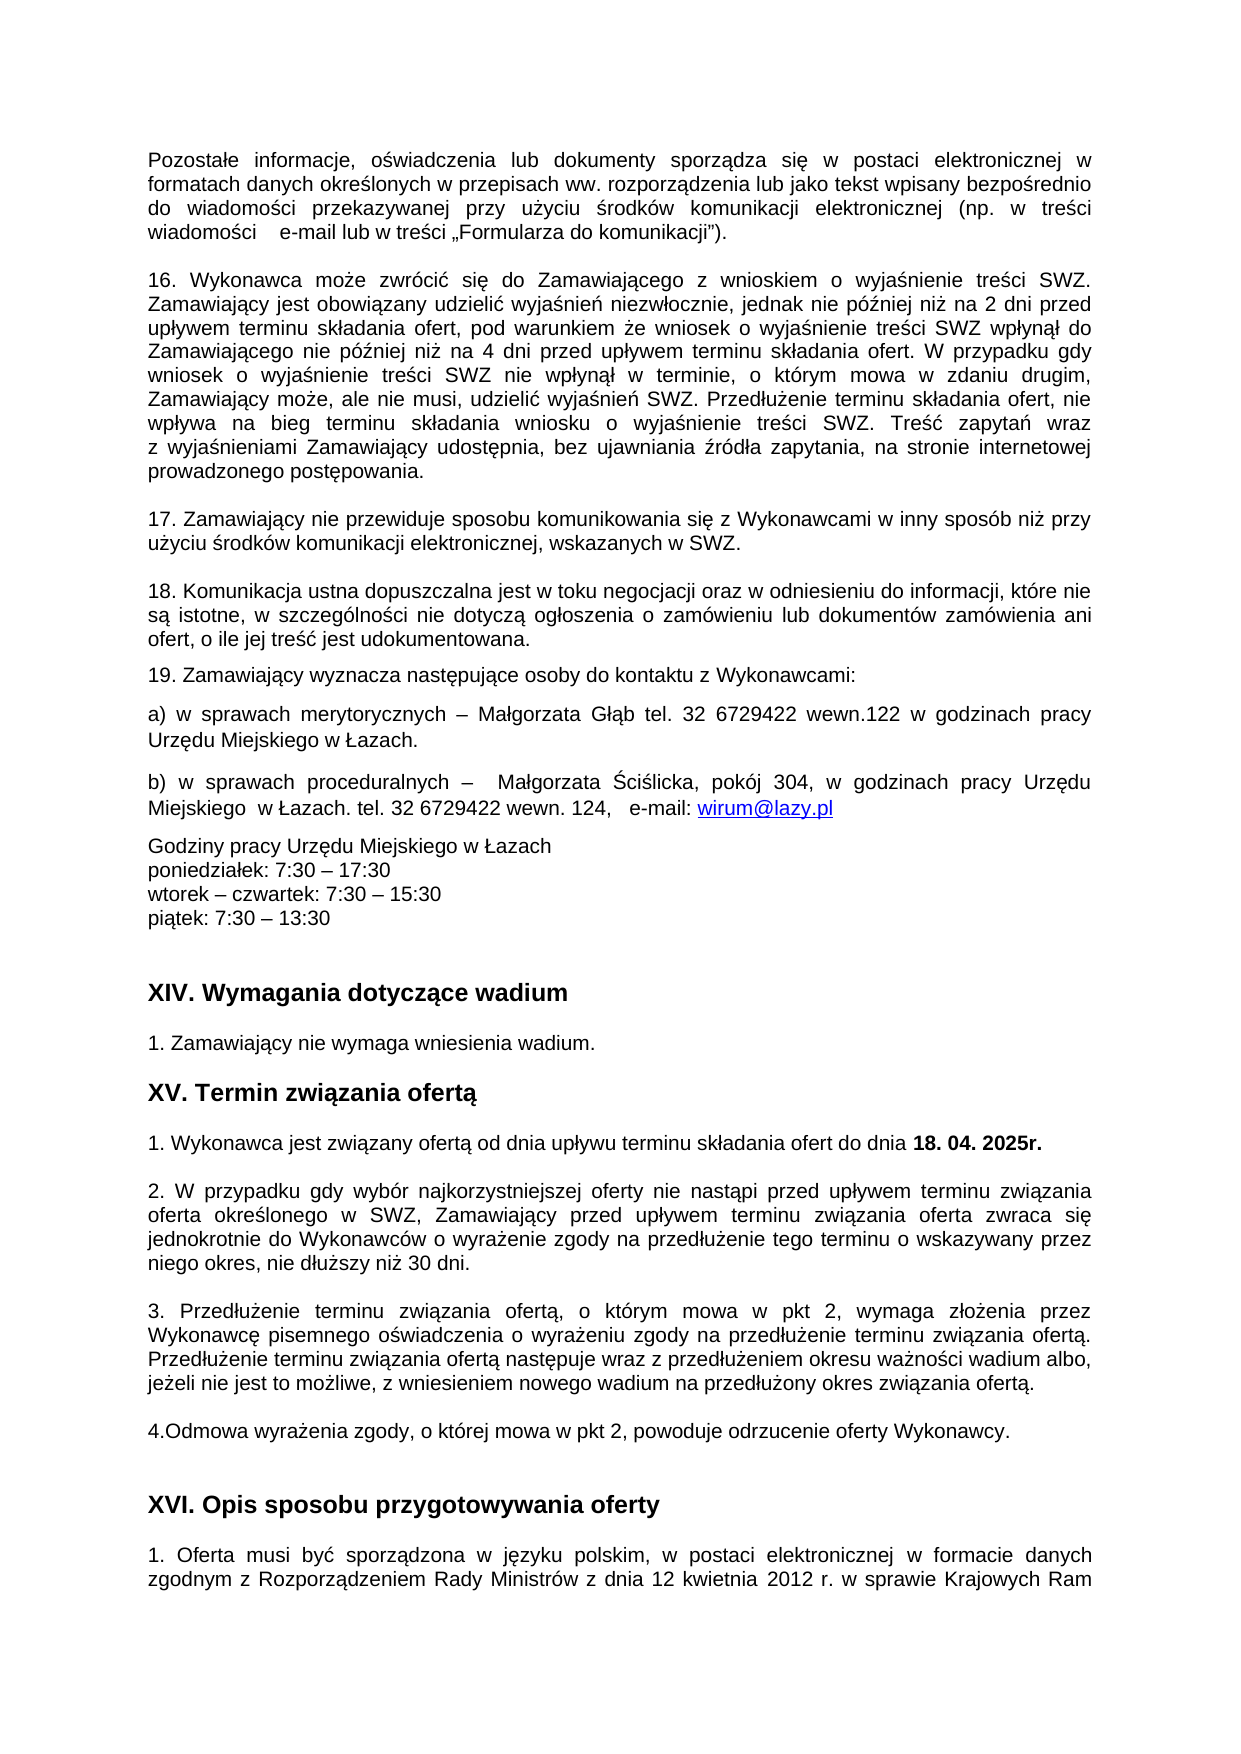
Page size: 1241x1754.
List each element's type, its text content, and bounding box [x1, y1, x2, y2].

text poniedziałek: 7:30 – 17:30 [148, 858, 1093, 882]
text XVI. Opis sposobu przygotowywania oferty [148, 1491, 1093, 1519]
text 18. Komunikacja ustna dopuszczalna jest w toku negocjacji oraz w odniesieniu do informacji, które nie są istotne, w szczególności nie dotyczą ogłoszenia o zamówieniu lub dokumentów zamówienia ani ofert, o ile jej treść jest udokumentowana. [148, 579, 1093, 651]
text 1. Zamawiający nie wymaga wniesienia wadium. [148, 1031, 1093, 1054]
text Pozostałe informacje, oświadczenia lub dokumenty sporządza się w postaci elektronicznej w formatach danych określonych w przepisach ww. rozporządzenia lub jako tekst wpisany bezpośrednio do wiadomości przekazywanej przy użyciu środków komunikacji elektronicznej (np. w treści wiadomości e-mail lub w treści „Formularza do komunikacji”). [148, 148, 1093, 243]
text 16. Wykonawca może zwrócić się do Zamawiającego z wnioskiem o wyjaśnienie treści SWZ. Zamawiający jest obowiązany udzielić wyjaśnień niezwłocznie, jednak nie później niż na 2 dni przed upływem terminu składania ofert, pod warunkiem że wniosek o wyjaśnienie treści SWZ wpłynął do Zamawiającego nie później niż na 4 dni przed upływem terminu składania ofert. W przypadku gdy wniosek o wyjaśnienie treści SWZ nie wpłynął w terminie, o którym mowa w zdaniu drugim, Zamawiający może, ale nie musi, udzielić wyjaśnień SWZ. Przedłużenie terminu składania ofert, nie wpływa na bieg terminu składania wniosku o wyjaśnienie treści SWZ. Treść zapytań wraz z wyjaśnieniami Zamawiający udostępnia, bez ujawniania źródła zapytania, na stronie internetowej prowadzonego postępowania. [148, 267, 1093, 483]
text wtorek – czwartek: 7:30 – 15:30 [148, 882, 1093, 906]
text 19. Zamawiający wyznacza następujące osoby do kontaktu z Wykonawcami: [148, 663, 1093, 687]
text 1. Wykonawca jest związany ofertą od dnia upływu terminu składania ofert do dnia 18. 04. 2025r. [148, 1131, 1093, 1155]
text b) w sprawach proceduralnych – Małgorzata Ściślicka, pokój 304, w godzinach pracy Urzędu Miejskiego w Łazach. tel. 32 6729422 wewn. 124, e-mail: wirum@lazy.pl [148, 770, 1093, 820]
text a) w sprawach merytorycznych – Małgorzata Głąb tel. 32 6729422 wewn.122 w godzinach pracy Urzędu Miejskiego w Łazach. [148, 702, 1093, 751]
text piątek: 7:30 – 13:30 [148, 906, 1093, 930]
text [148, 1543, 1093, 1591]
text XIV. Wymagania dotyczące wadium [148, 978, 1093, 1007]
text 4.Odmowa wyrażenia zgody, o której mowa w pkt 2, powoduje odrzucenie oferty Wykonawcy. [148, 1419, 1093, 1443]
text XV. Termin związania ofertą [148, 1078, 1093, 1107]
text 2. W przypadku gdy wybór najkorzystniejszej oferty nie nastąpi przed upływem terminu związania oferta określonego w SWZ, Zamawiający przed upływem terminu związania oferta zwraca się jednokrotnie do Wykonawców o wyrażenie zgody na przedłużenie tego terminu o wskazywany przez niego okres, nie dłuższy niż 30 dni. [148, 1179, 1093, 1275]
text 17. Zamawiający nie przewiduje sposobu komunikowania się z Wykonawcami w inny sposób niż przy użyciu środków komunikacji elektronicznej, wskazanych w SWZ. [148, 507, 1093, 555]
text 3. Przedłużenie terminu związania ofertą, o którym mowa w pkt 2, wymaga złożenia przez Wykonawcę pisemnego oświadczenia o wyrażeniu zgody na przedłużenie terminu związania ofertą. Przedłużenie terminu związania ofertą następuje wraz z przedłużeniem okresu ważności wadium albo, jeżeli nie jest to możliwe, z wniesieniem nowego wadium na przedłużony okres związania ofertą. [148, 1299, 1093, 1395]
text Godziny pracy Urzędu Miejskiego w Łazach [148, 834, 1093, 858]
